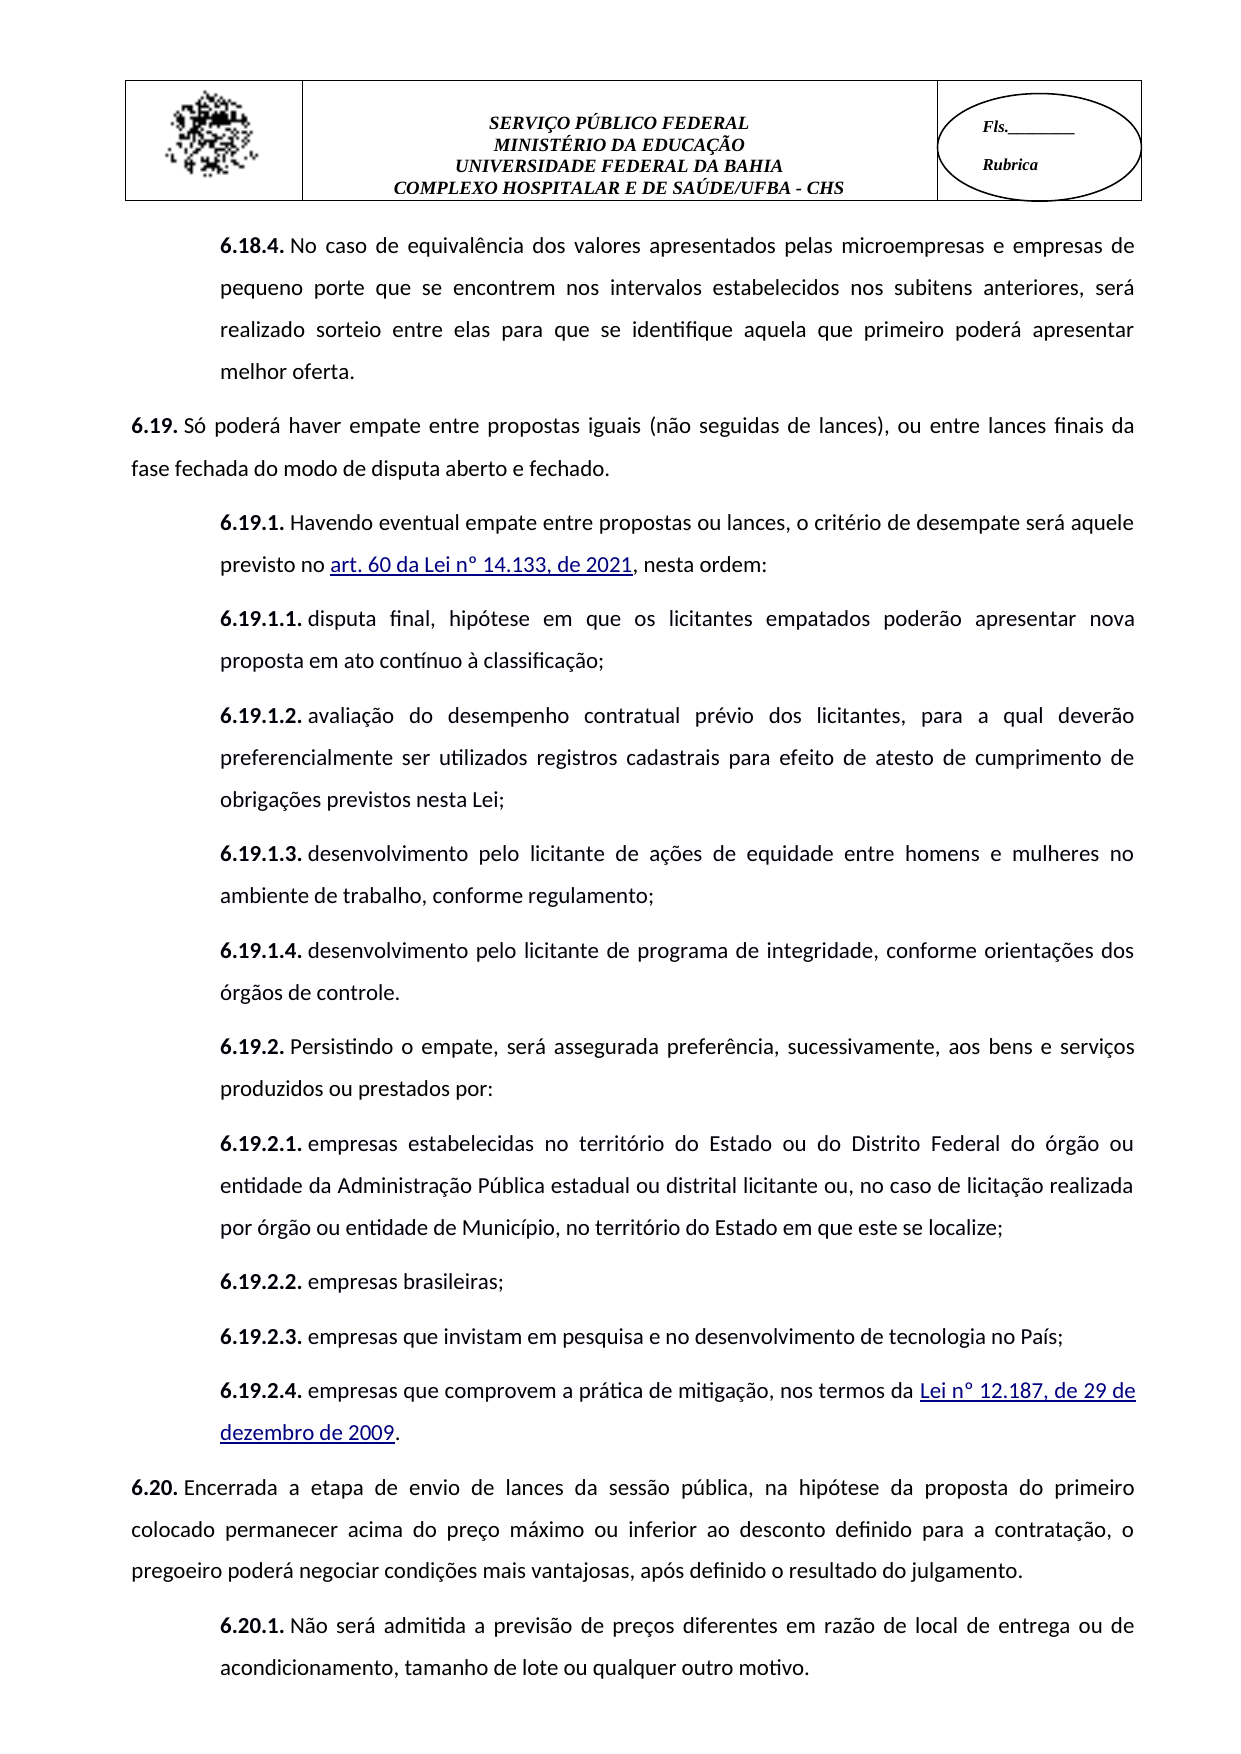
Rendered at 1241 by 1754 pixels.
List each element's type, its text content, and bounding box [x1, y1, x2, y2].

list Não será admitida a previsão de preços diferentes em razão de local de entrega ou de acondicionamento, tamanho de lote ou qualquer outro motivo. [220, 1611, 1136, 1681]
list empresas que invistam em pesquisa e no desenvolvimento de tecnologia no País; [220, 1322, 1136, 1350]
list Persistindo o empate, será assegurada preferência, sucessivamente, aos bens e serviços produzidos ou prestados por: [220, 1032, 1136, 1102]
list No caso de equivalência dos valores apresentados pelas microempresas e empresas de pequeno porte que se encontrem nos intervalos estabelecidos nos subitens anteriores, será realizado sorteio entre elas para que se identifique aquela que primeiro poderá apresentar melhor oferta. [220, 231, 1136, 385]
list Só poderá haver empate entre propostas iguais (não seguidas de lances), ou entre lances finais da fase fechada do modo de disputa aberto e fechado. [131, 412, 1136, 482]
list empresas brasileiras; [220, 1267, 1136, 1295]
list Havendo eventual empate entre propostas ou lances, o critério de desempate será aquele previsto no art. 60 da Lei nº 14.133, de 2021, nesta ordem: [220, 508, 1136, 578]
list empresas estabelecidas no território do Estado ou do Distrito Federal do órgão ou entidade da Administração Pública estadual ou distrital licitante ou, no caso de licitação realizada por órgão ou entidade de Município, no território do Estado em que este se localize; [220, 1129, 1136, 1241]
list Encerrada a etapa de envio de lances da sessão pública, na hipótese da proposta do primeiro colocado permanecer acima do preço máximo ou inferior ao desconto definido para a contratação, o pregoeiro poderá negociar condições mais vantajosas, após definido o resultado do julgamento. [131, 1473, 1136, 1585]
list desenvolvimento pelo licitante de ações de equidade entre homens e mulheres no ambiente de trabalho, conforme regulamento; [220, 839, 1136, 909]
list empresas que comprovem a prática de mitigação, nos termos da Lei nº 12.187, de 29 de dezembro de 2009. [220, 1376, 1136, 1446]
list disputa final, hipótese em que os licitantes empatados poderão apresentar nova proposta em ato contínuo à classificação; [220, 604, 1136, 674]
list desenvolvimento pelo licitante de programa de integridade, conforme orientações dos órgãos de controle. [220, 936, 1136, 1006]
list avaliação do desempenho contratual prévio dos licitantes, para a qual deverão preferencialmente ser utilizados registros cadastrais para efeito de atesto de cumprimento de obrigações previstos nesta Lei; [220, 701, 1136, 813]
